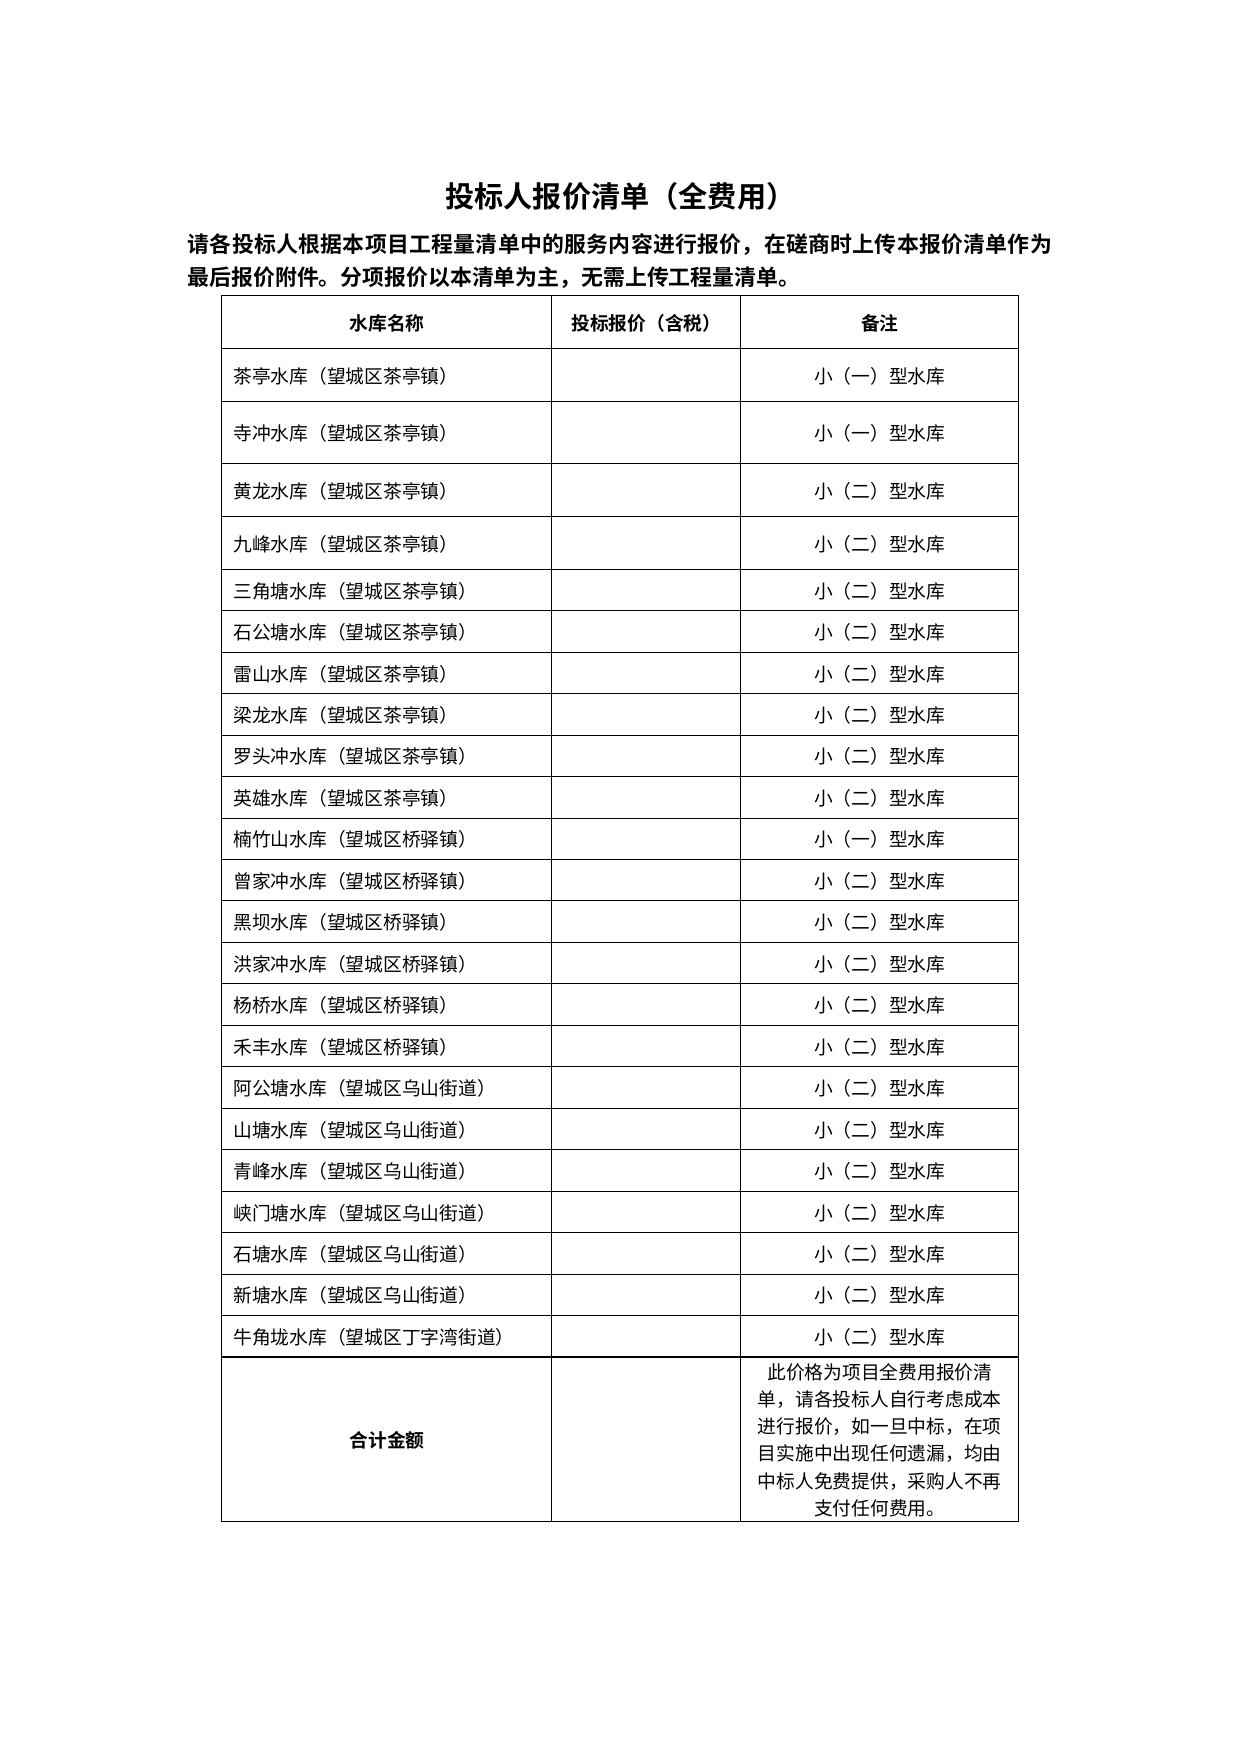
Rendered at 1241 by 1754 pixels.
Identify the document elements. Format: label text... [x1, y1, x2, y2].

table_cell 黄龙水库（望城区茶亭镇） [222, 464, 551, 516]
table_cell 小（二）型水库 [741, 736, 1018, 776]
table_cell 合计金额 [222, 1358, 551, 1521]
table_cell 寺冲水库（望城区茶亭镇） [222, 402, 551, 463]
table_cell 小（二）型水库 [741, 653, 1018, 693]
table_cell [552, 653, 740, 693]
table_cell [552, 860, 740, 900]
table_cell 小（二）型水库 [741, 1109, 1018, 1149]
table_cell 小（二）型水库 [741, 1026, 1018, 1066]
table_cell 茶亭水库（望城区茶亭镇） [222, 349, 551, 401]
table_cell [552, 611, 740, 652]
table_cell 新塘水库（望城区乌山街道） [222, 1275, 551, 1315]
table_cell [552, 1316, 740, 1356]
table_cell 三角塘水库（望城区茶亭镇） [222, 570, 551, 610]
table_cell 小（二）型水库 [741, 694, 1018, 734]
table_cell 小（二）型水库 [741, 1233, 1018, 1273]
table_cell [552, 1109, 740, 1149]
table_cell 小（二）型水库 [741, 464, 1018, 516]
table_cell 小（二）型水库 [741, 1192, 1018, 1232]
table_cell 石公塘水库（望城区茶亭镇） [222, 611, 551, 652]
table_cell 此价格为项目全费用报价清单，请各投标人自行考虑成本进行报价，如一旦中标，在项目实施中出现任何遗漏，均由中标人免费提供，采购人不再支付任何费用。 [741, 1358, 1018, 1521]
table_cell 小（二）型水库 [741, 901, 1018, 942]
table_cell 小（二）型水库 [741, 860, 1018, 900]
table_cell 小（二）型水库 [741, 517, 1018, 569]
table_cell 梁龙水库（望城区茶亭镇） [222, 694, 551, 734]
table_cell 小（二）型水库 [741, 1067, 1018, 1108]
table_header 备注 [741, 296, 1018, 348]
table_header 投标报价（含税） [552, 296, 740, 348]
table_cell 小（二）型水库 [741, 943, 1018, 983]
table_cell [552, 402, 740, 463]
table_cell 九峰水库（望城区茶亭镇） [222, 517, 551, 569]
table_cell [552, 819, 740, 859]
table_cell [552, 984, 740, 1025]
table_cell 罗头冲水库（望城区茶亭镇） [222, 736, 551, 776]
table_cell 禾丰水库（望城区桥驿镇） [222, 1026, 551, 1066]
table_cell 小（二）型水库 [741, 1275, 1018, 1315]
text 请各投标人根据本项目工程量清单中的服务内容进行报价，在磋商时上传本报价清单作为最后报价附件。分项报价以本清单为主，无需上传工程量清单。 [187, 227, 1053, 292]
text 投标人报价清单（全费用） [187, 162, 1053, 227]
table_cell [552, 1026, 740, 1066]
table_cell [552, 1358, 740, 1521]
table_cell 山塘水库（望城区乌山街道） [222, 1109, 551, 1149]
table_cell 青峰水库（望城区乌山街道） [222, 1150, 551, 1191]
table_cell 黑坝水库（望城区桥驿镇） [222, 901, 551, 942]
table_cell [552, 1150, 740, 1191]
table_cell 小（二）型水库 [741, 984, 1018, 1025]
table_cell [552, 1192, 740, 1232]
table_cell 小（一）型水库 [741, 349, 1018, 401]
table_cell 阿公塘水库（望城区乌山街道） [222, 1067, 551, 1108]
table_cell 小（二）型水库 [741, 611, 1018, 652]
table_cell [552, 694, 740, 734]
table_cell 峡门塘水库（望城区乌山街道） [222, 1192, 551, 1232]
table_cell [552, 570, 740, 610]
table_cell 楠竹山水库（望城区桥驿镇） [222, 819, 551, 859]
table_cell [552, 1275, 740, 1315]
table_cell 小（二）型水库 [741, 777, 1018, 817]
table_cell [552, 464, 740, 516]
table_cell [552, 943, 740, 983]
table_cell 洪家冲水库（望城区桥驿镇） [222, 943, 551, 983]
table_cell 小（一）型水库 [741, 819, 1018, 859]
table_cell 小（二）型水库 [741, 570, 1018, 610]
table_cell 小（一）型水库 [741, 402, 1018, 463]
table_cell 曾家冲水库（望城区桥驿镇） [222, 860, 551, 900]
table_cell 小（二）型水库 [741, 1316, 1018, 1356]
table_cell [552, 901, 740, 942]
table_cell [552, 349, 740, 401]
table_cell [552, 736, 740, 776]
table_cell 石塘水库（望城区乌山街道） [222, 1233, 551, 1273]
table_cell 小（二）型水库 [741, 1150, 1018, 1191]
table_cell 雷山水库（望城区茶亭镇） [222, 653, 551, 693]
table_header 水库名称 [222, 296, 551, 348]
table_cell 杨桥水库（望城区桥驿镇） [222, 984, 551, 1025]
table_cell [552, 777, 740, 817]
table_cell 牛角垅水库（望城区丁字湾街道） [222, 1316, 551, 1356]
table_cell [552, 1233, 740, 1273]
table_cell [552, 1067, 740, 1108]
table_cell 英雄水库（望城区茶亭镇） [222, 777, 551, 817]
table_cell [552, 517, 740, 569]
